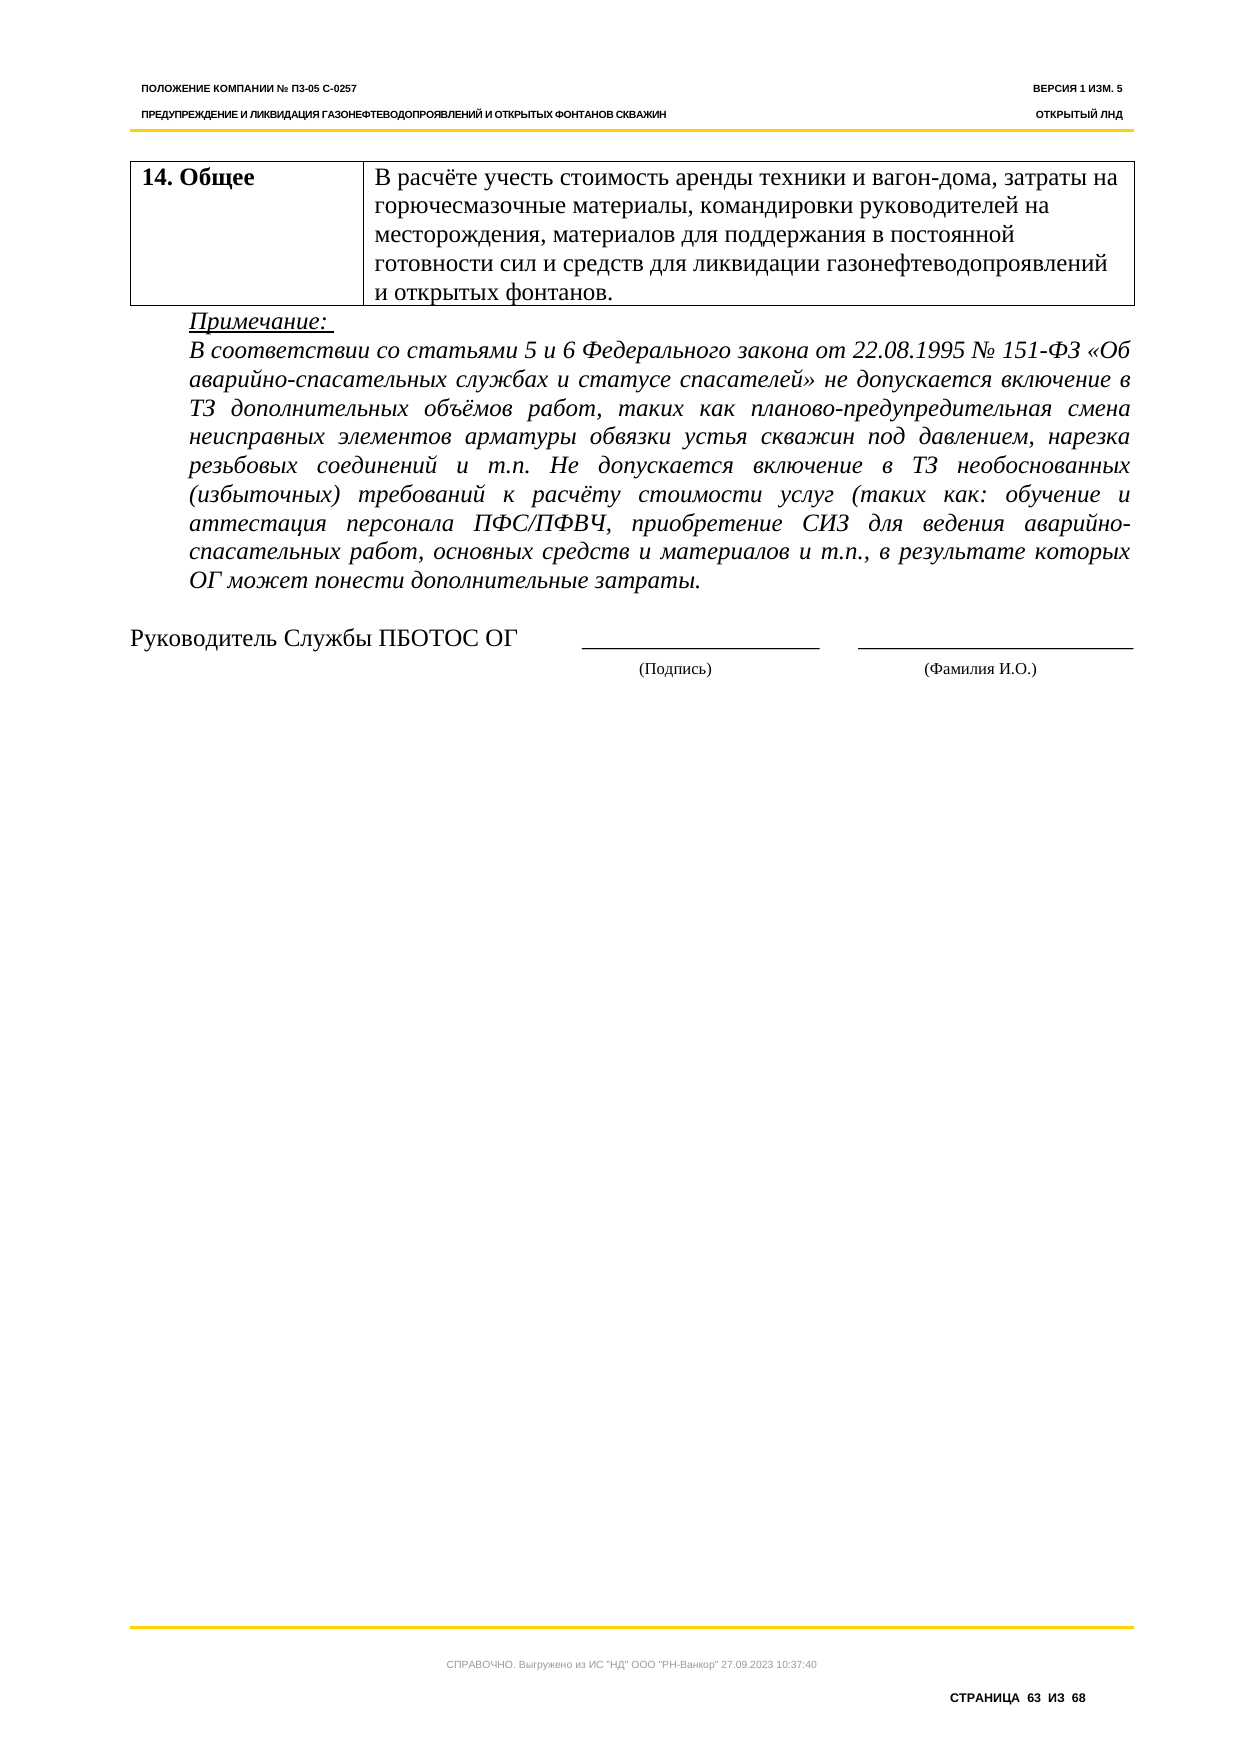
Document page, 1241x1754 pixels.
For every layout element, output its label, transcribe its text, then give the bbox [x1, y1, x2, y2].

text В соответствии со статьями 5 и 6 Федерального закона от 22.08.1995 № 151-ФЗ «Об аварийно-спасательных службах и статусе спасателей» не допускается включение в ТЗ дополнительных объёмов работ, таких как планово-предупредительная смена неисправных элементов арматуры обвязки устья скважин под давлением, нарезка резьбовых соединений и т.п. Не допускается включение в ТЗ необоснованных (избыточных) требований к расчёту стоимости услуг (таких как: обучение и аттестация персонала ПФС/ПФВЧ, приобретение СИЗ для ведения аварийно-спасательных работ, основных средств и материалов и т.п., в результате которых ОГ может понести дополнительные затраты. [189, 335, 1134, 594]
table_cell В расчёте учесть стоимость аренды техники и вагон-дома, затраты на горючесмазочные материалы, командировки руководителей на месторождения, материалов для поддержания в постоянной готовности сил и средств для ликвидации газонефтеводопроявлений и открытых фонтанов. [364, 162, 1134, 305]
table_cell 14. Общее [131, 162, 363, 305]
text Руководитель Службы ПБОТОС ОГ ___________________ ______________________ (Подпись) (Фамилия И.О.) [130, 623, 1134, 680]
text Примечание: [189, 306, 1134, 335]
